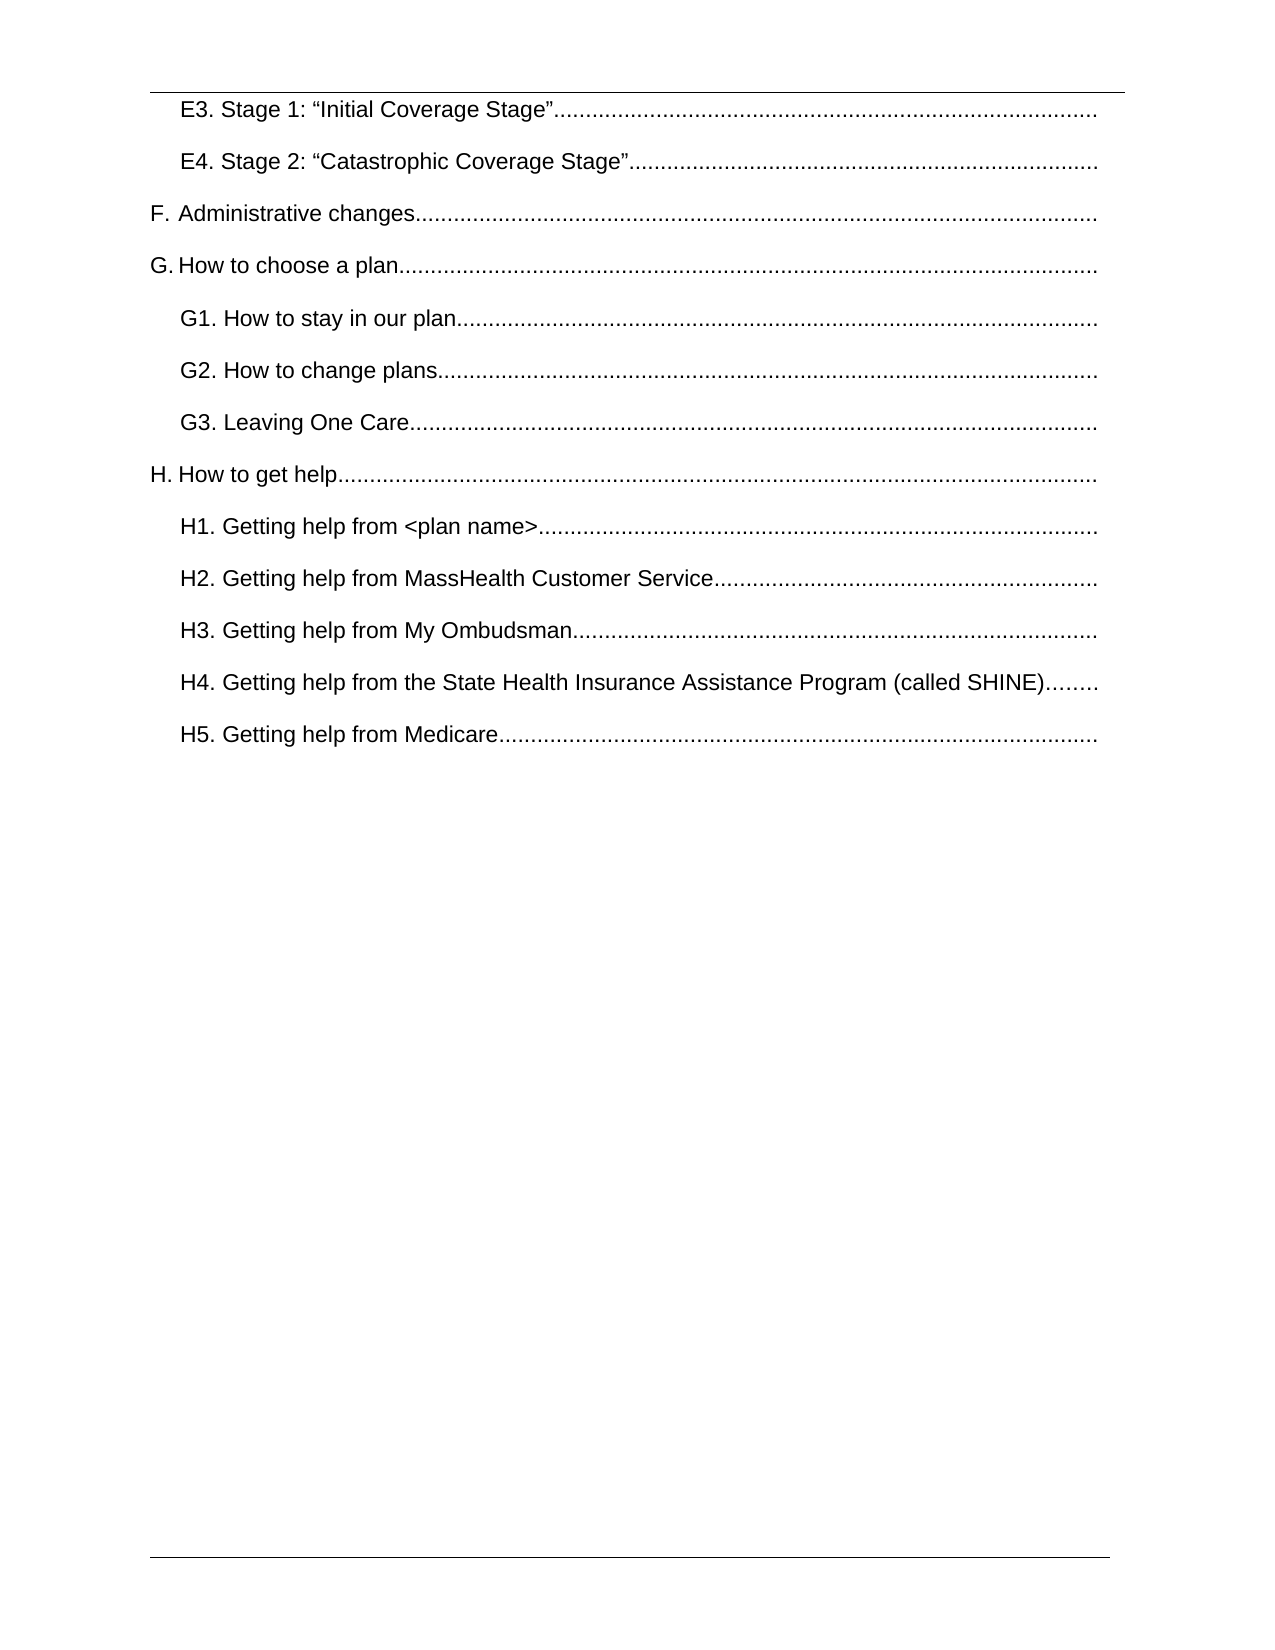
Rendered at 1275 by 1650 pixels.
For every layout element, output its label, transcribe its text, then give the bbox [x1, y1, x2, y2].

text E4. Stage 2: “Catastrophic Coverage Stage” 13 [180, 145, 1050, 176]
text G3. Leaving One Care 16 [180, 405, 1050, 436]
text H1. Getting help from <plan name> 18 [180, 509, 1050, 541]
text H2. Getting help from MassHealth Customer Service 19 [180, 561, 1050, 593]
text E3. Stage 1: “Initial Coverage Stage” 12 [180, 93, 1050, 124]
text G. How to choose a plan 15 [150, 249, 1050, 280]
text H4. Getting help from the State Health Insurance Assistance Program (called SHINE) 20 [180, 666, 1050, 697]
text G1. How to stay in our plan 15 [180, 301, 1050, 332]
text H. How to get help 18 [150, 457, 1050, 488]
text H5. Getting help from Medicare 20 [180, 718, 1050, 749]
text F. Administrative changes 15 [150, 197, 1050, 228]
text H3. Getting help from My Ombudsman 19 [180, 613, 1050, 645]
text G2. How to change plans 16 [180, 353, 1050, 384]
